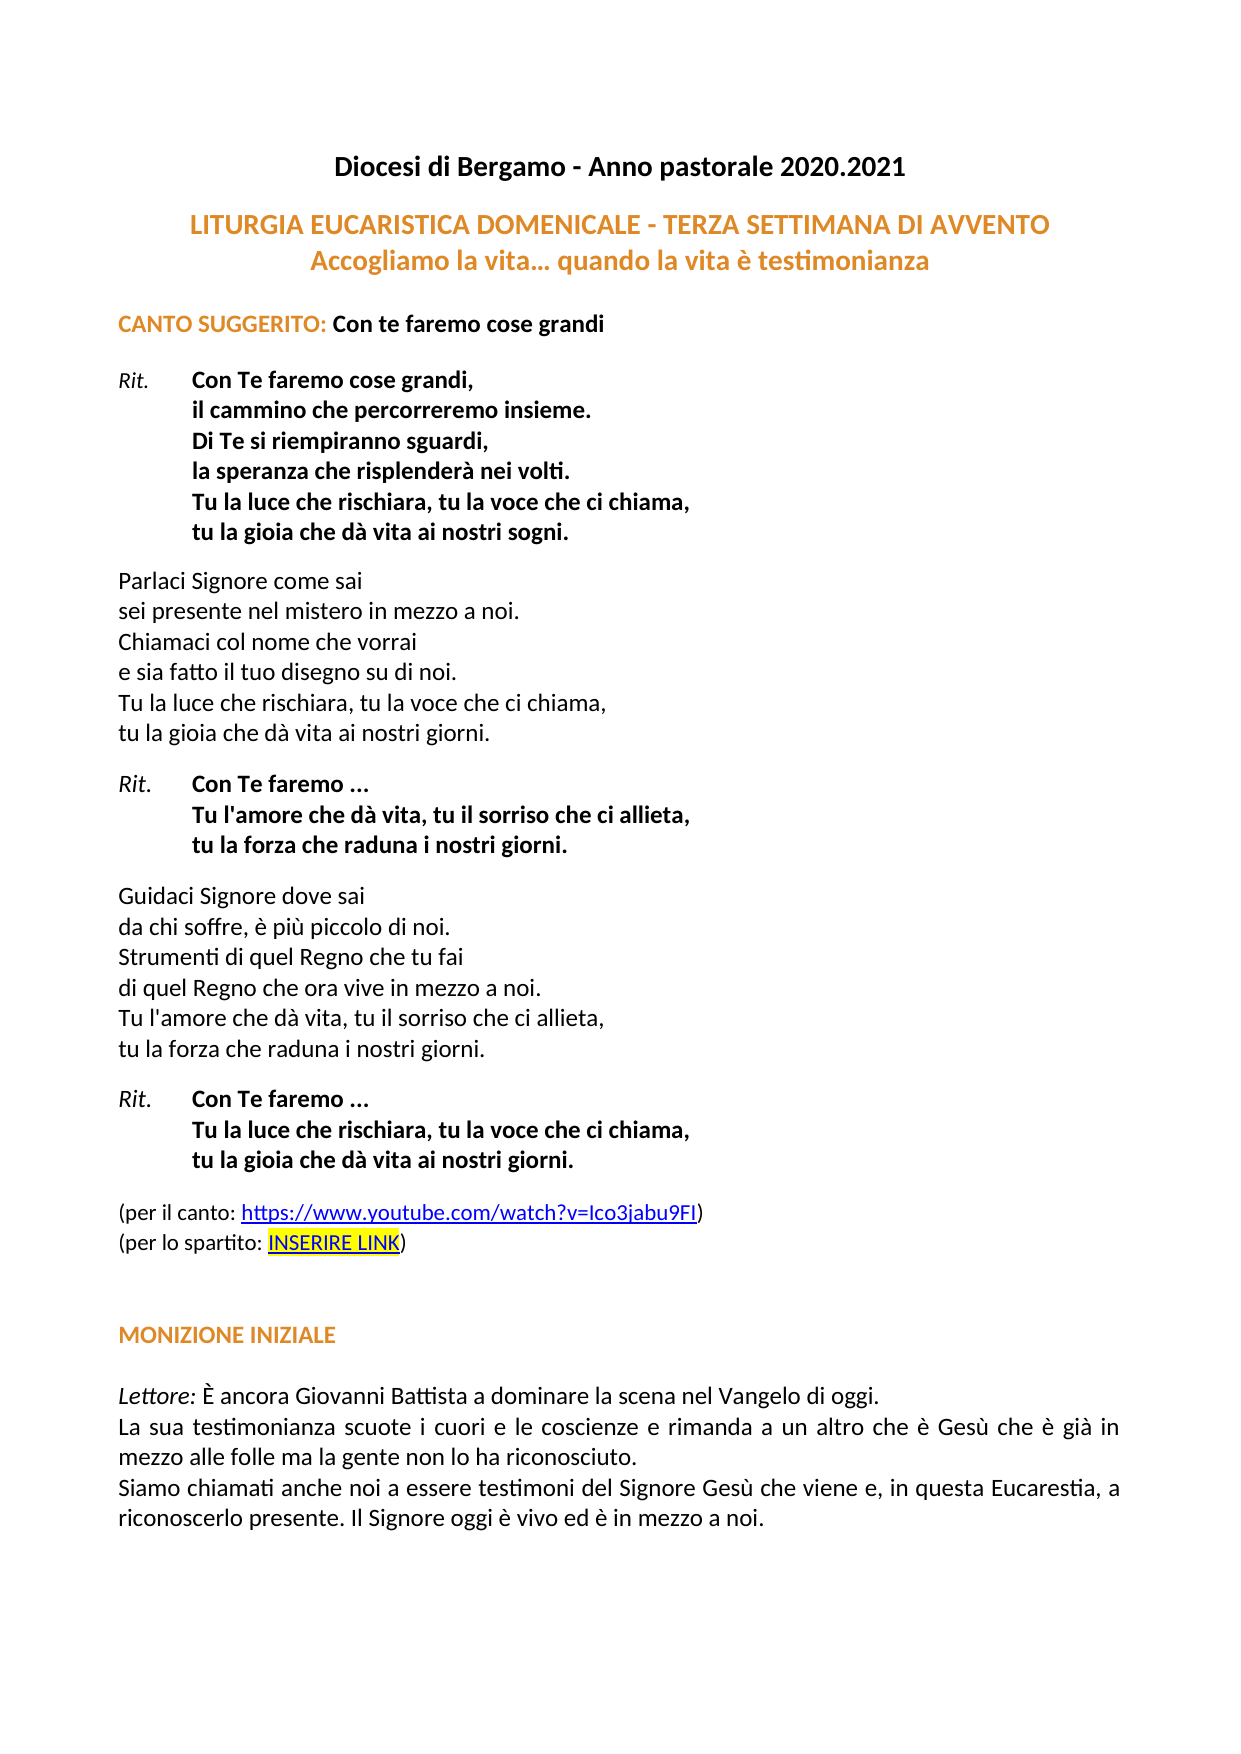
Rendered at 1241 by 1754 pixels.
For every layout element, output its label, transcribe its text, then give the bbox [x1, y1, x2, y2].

text tu la gioia che dà vita ai nostri sogni. [118, 516, 1122, 547]
text Accogliamo la vita… quando la vita è testimonianza [118, 242, 1122, 277]
text Chiamaci col nome che vorrai [118, 626, 1122, 656]
text Rit. Con Te faremo ... [118, 1083, 1122, 1114]
text (per il canto: https://www.youtube.com/watch?v=Ico3jabu9FI) [118, 1198, 1122, 1226]
text Tu la luce che rischiara, tu la voce che ci chiama, [118, 486, 1122, 516]
text Tu la luce che rischiara, tu la voce che ci chiama, [118, 1114, 1122, 1144]
text di quel Regno che ora vive in mezzo a noi. [118, 972, 1122, 1002]
text Lettore: È ancora Giovanni Battista a dominare la scena nel Vangelo di oggi. [118, 1381, 1122, 1411]
text Tu la luce che rischiara, tu la voce che ci chiama, [118, 687, 1122, 717]
text Rit. Con Te faremo cose grandi, [118, 364, 1122, 394]
text (per lo spartito: INSERIRE LINK) [399, 1228, 1122, 1256]
text tu la forza che raduna i nostri giorni. [118, 1033, 1122, 1063]
text Strumenti di quel Regno che tu fai [118, 941, 1122, 972]
text Di Te si riempiranno sguardi, [118, 425, 1122, 455]
text MONIZIONE INIZIALE [118, 1319, 1122, 1350]
text da chi soffre, è più piccolo di noi. [118, 911, 1122, 941]
text Guidaci Signore dove sai [118, 880, 1122, 911]
text La sua testimonianza scuote i cuori e le coscienze e rimanda a un altro che è Gesù che è già in mezzo alle folle ma la gente non lo ha riconosciuto. [118, 1411, 1122, 1472]
text Siamo chiamati anche noi a essere testimoni del Signore Gesù che viene e, in questa Eucarestia, a riconoscerlo presente. Il Signore oggi è vivo ed è in mezzo a noi. [118, 1472, 1122, 1533]
text Tu l'amore che dà vita, tu il sorriso che ci allieta, [118, 1002, 1122, 1033]
text la speranza che risplenderà nei volti. [118, 455, 1122, 486]
text tu la gioia che dà vita ai nostri giorni. [118, 717, 1122, 748]
text Tu l'amore che dà vita, tu il sorriso che ci allieta, [118, 799, 1122, 829]
text tu la forza che raduna i nostri giorni. [118, 829, 1122, 860]
text sei presente nel mistero in mezzo a noi. [118, 595, 1122, 626]
text (per lo spartito: INSERIRE LINK) [118, 1228, 268, 1256]
text CANTO SUGGERITO: Con te faremo cose grandi [118, 308, 1122, 338]
text Rit. Con Te faremo ... [118, 768, 1122, 799]
text e sia fatto il tuo disegno su di noi. [118, 656, 1122, 687]
text il cammino che percorreremo insieme. [118, 394, 1122, 425]
text LITURGIA EUCARISTICA DOMENICALE - TERZA SETTIMANA DI AVVENTO [118, 206, 1122, 242]
text Parlaci Signore come sai [118, 565, 1122, 595]
text tu la gioia che dà vita ai nostri giorni. [118, 1144, 1122, 1175]
text Diocesi di Bergamo - Anno pastorale 2020.2021 [118, 148, 1122, 183]
